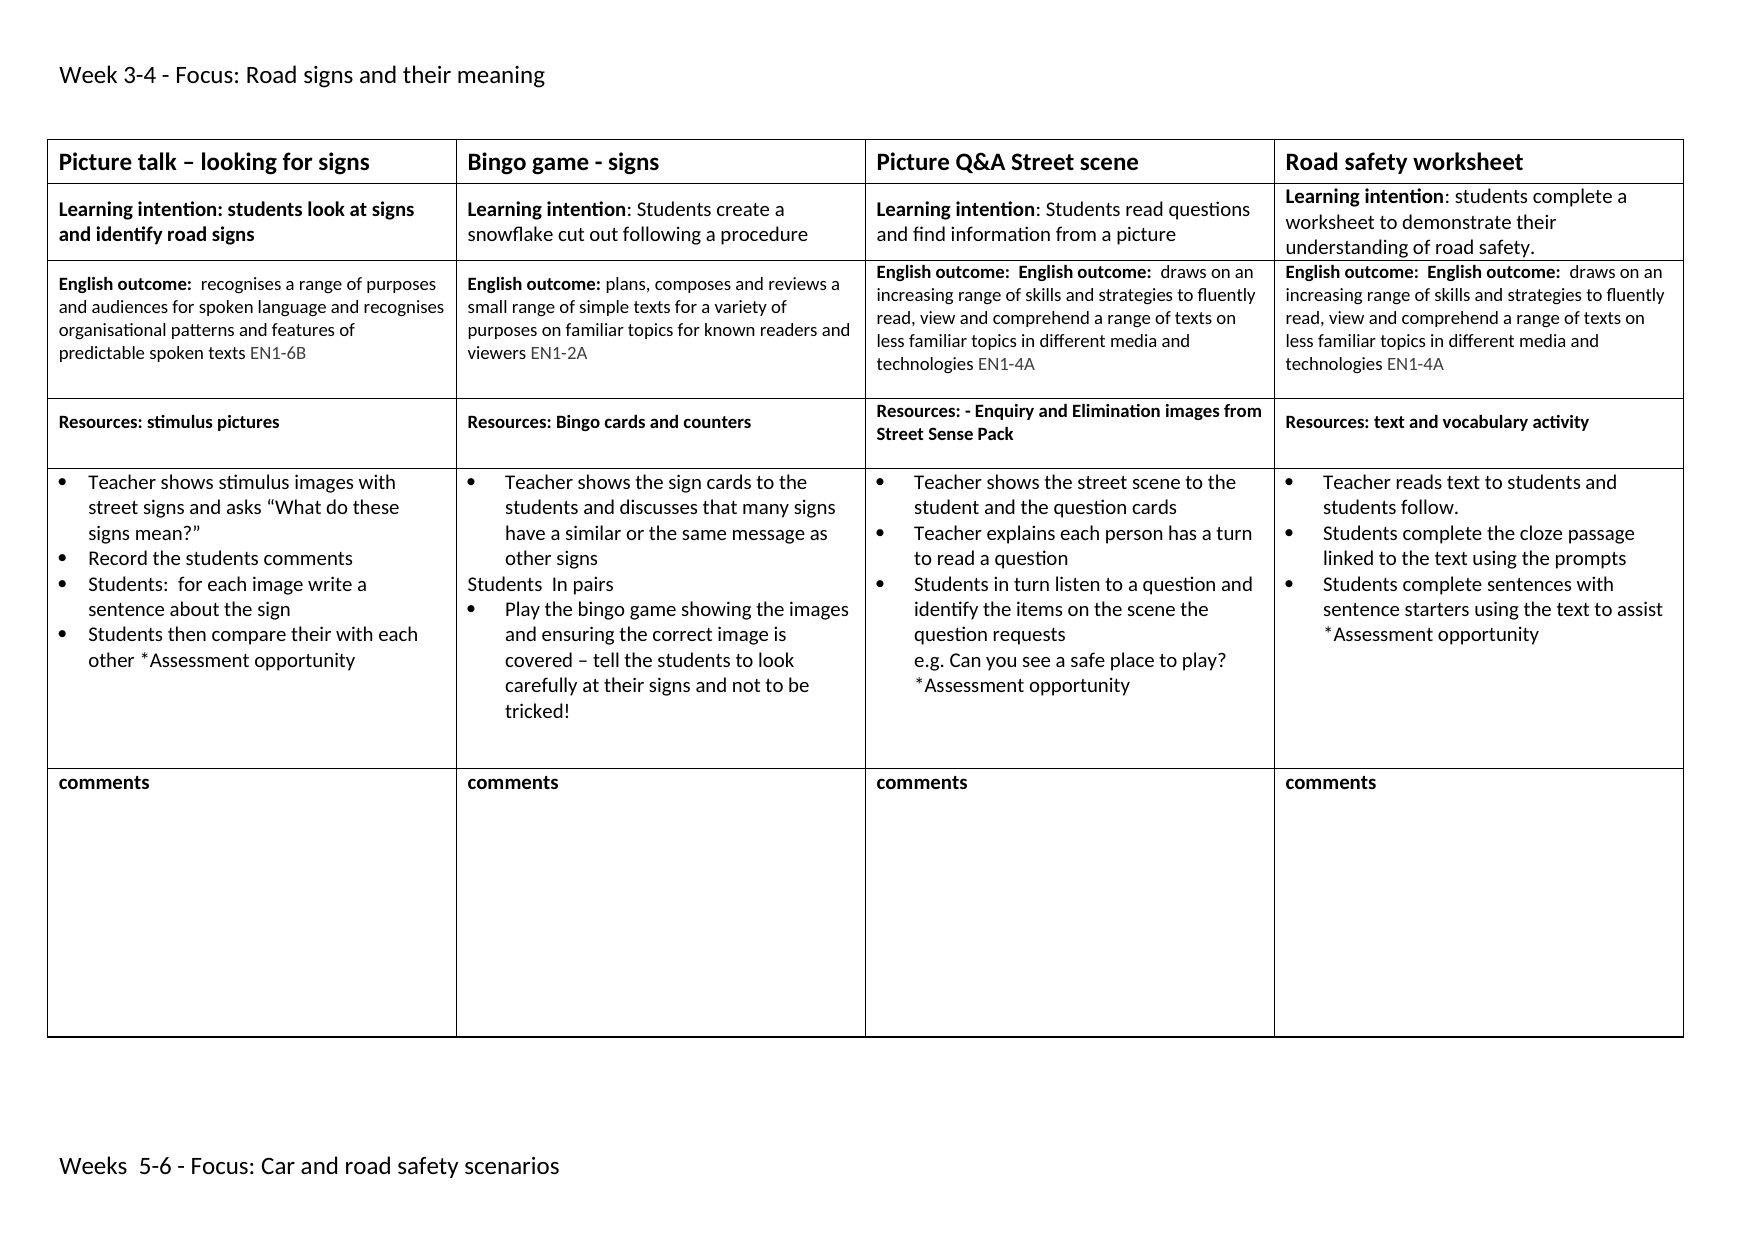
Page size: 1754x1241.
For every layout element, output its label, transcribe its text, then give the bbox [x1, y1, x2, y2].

table_cell comments [866, 769, 1274, 1036]
table_cell Learning intention: Students read questions and find information from a picture [866, 184, 1274, 260]
table_cell English outcome: English outcome: draws on an increasing range of skills and strategies to fluently read, view and comprehend a range of texts on less familiar topics in different media and technologies EN1-4A [866, 261, 1274, 398]
table_cell Learning intention: students complete a worksheet to demonstrate their understanding of road safety. [1275, 184, 1683, 260]
table_cell Teacher shows stimulus images with street signs and asks “What do these signs mean?” Record the students comments Students: for each image write a sentence about the sign Students then compare their with each other *Assessment opportunity [48, 469, 456, 768]
table_cell Teacher shows the sign cards to the students and discusses that many signs have a similar or the same message as other signs Students In pairs Play the bingo game showing the images and ensuring the correct image is covered – tell the students to look carefully at their signs and not to be tricked! [457, 469, 865, 768]
table_header Picture talk – looking for signs [48, 140, 456, 182]
table_cell comments [1275, 769, 1683, 1036]
table_cell comments [457, 769, 865, 1036]
table_cell comments [48, 769, 456, 1036]
table_header Bingo game - signs [457, 140, 865, 182]
text Week 3-4 - Focus: Road signs and their meaning [59, 59, 1695, 89]
table_cell Learning intention: students look at signs and identify road signs [48, 184, 456, 260]
table_cell Teacher reads text to students and students follow. Students complete the cloze passage linked to the text using the prompts Students complete sentences with sentence starters using the text to assist *Assessment opportunity [1275, 469, 1683, 768]
table_cell Resources: Bingo cards and counters [457, 399, 865, 468]
text Weeks 5-6 - Focus: Car and road safety scenarios [59, 1150, 1695, 1181]
table_header Picture Q&A Street scene [866, 140, 1274, 182]
table_cell English outcome: plans, composes and reviews a small range of simple texts for a variety of purposes on familiar topics for known readers and viewers EN1-2A [457, 261, 865, 398]
table_cell Teacher shows the street scene to the student and the question cards Teacher explains each person has a turn to read a question Students in turn listen to a question and identify the items on the scene the question requests e.g. Can you see a safe place to play? *Assessment opportunity [866, 469, 1274, 768]
table_cell English outcome: English outcome: draws on an increasing range of skills and strategies to fluently read, view and comprehend a range of texts on less familiar topics in different media and technologies EN1-4A [1275, 261, 1683, 398]
table_header Road safety worksheet [1275, 140, 1683, 182]
table_cell Resources: text and vocabulary activity [1275, 399, 1683, 468]
table_cell English outcome: recognises a range of purposes and audiences for spoken language and recognises organisational patterns and features of predictable spoken texts EN1-6B [48, 261, 456, 398]
table_cell Learning intention: Students create a snowflake cut out following a procedure [457, 184, 865, 260]
table_cell Resources: stimulus pictures [48, 399, 456, 468]
table_cell Resources: - Enquiry and Elimination images from Street Sense Pack [866, 399, 1274, 468]
